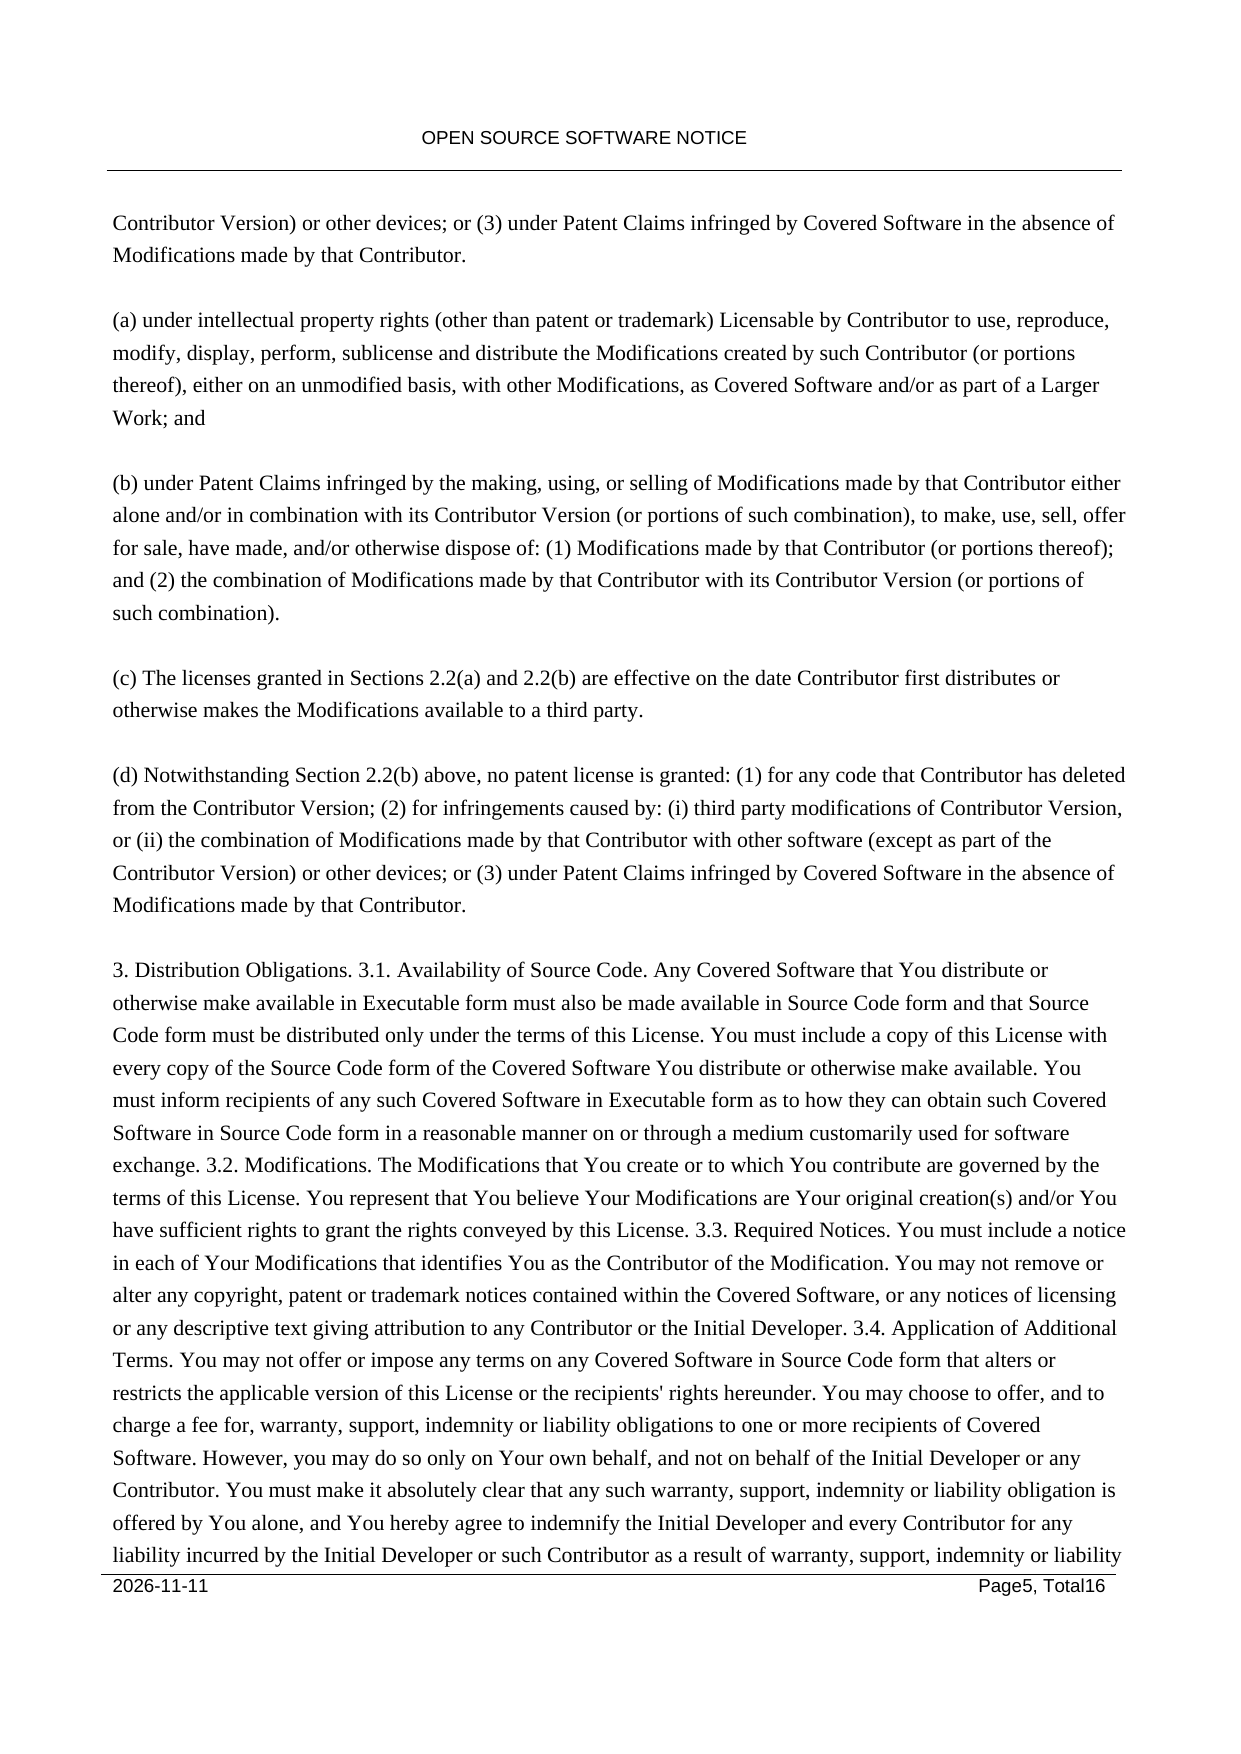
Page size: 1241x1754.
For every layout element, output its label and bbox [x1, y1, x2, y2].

text [112, 206, 1128, 1571]
